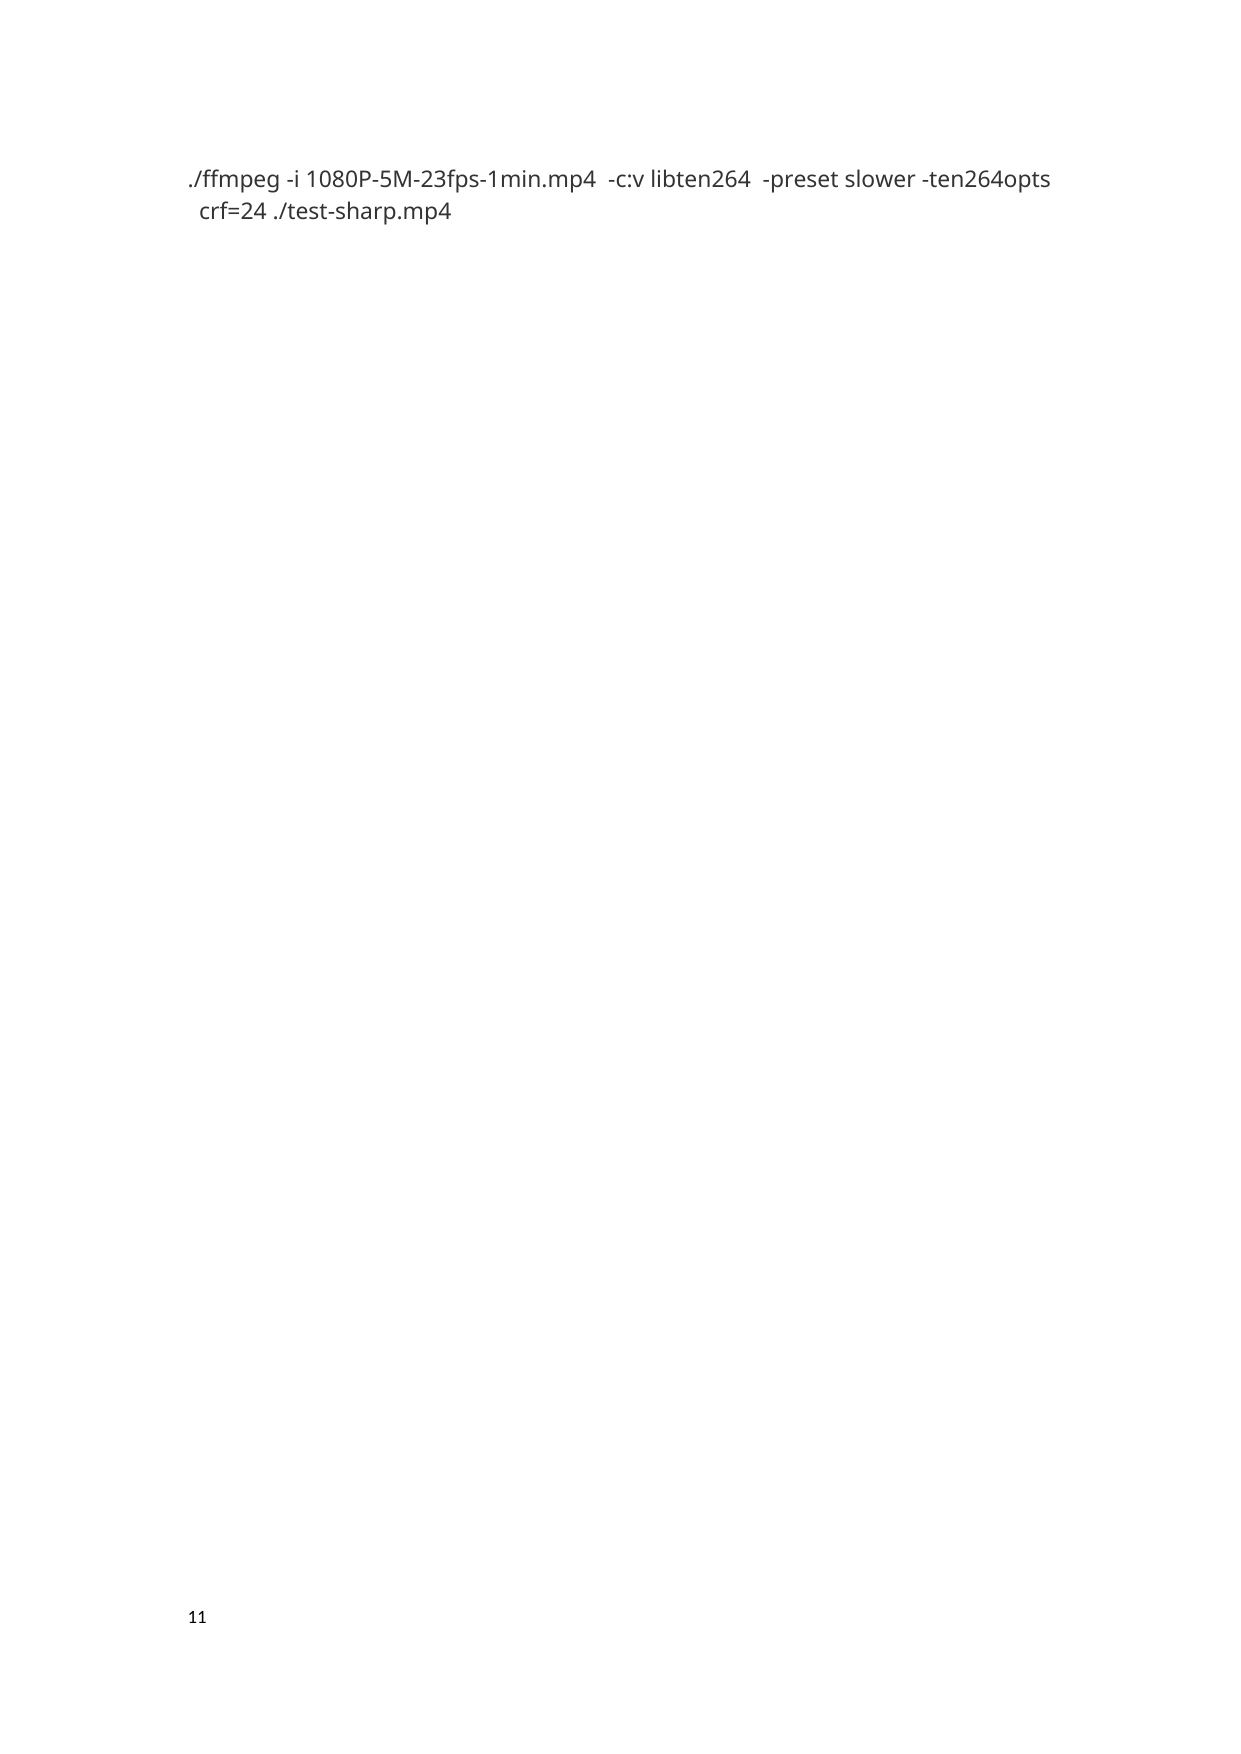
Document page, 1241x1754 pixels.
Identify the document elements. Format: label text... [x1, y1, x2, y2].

text ./ffmpeg -i 1080P-5M-23fps-1min.mp4 -c:v libten264 -preset slower -ten264opts crf=24 ./test-sharp.mp4 [187, 162, 1053, 227]
